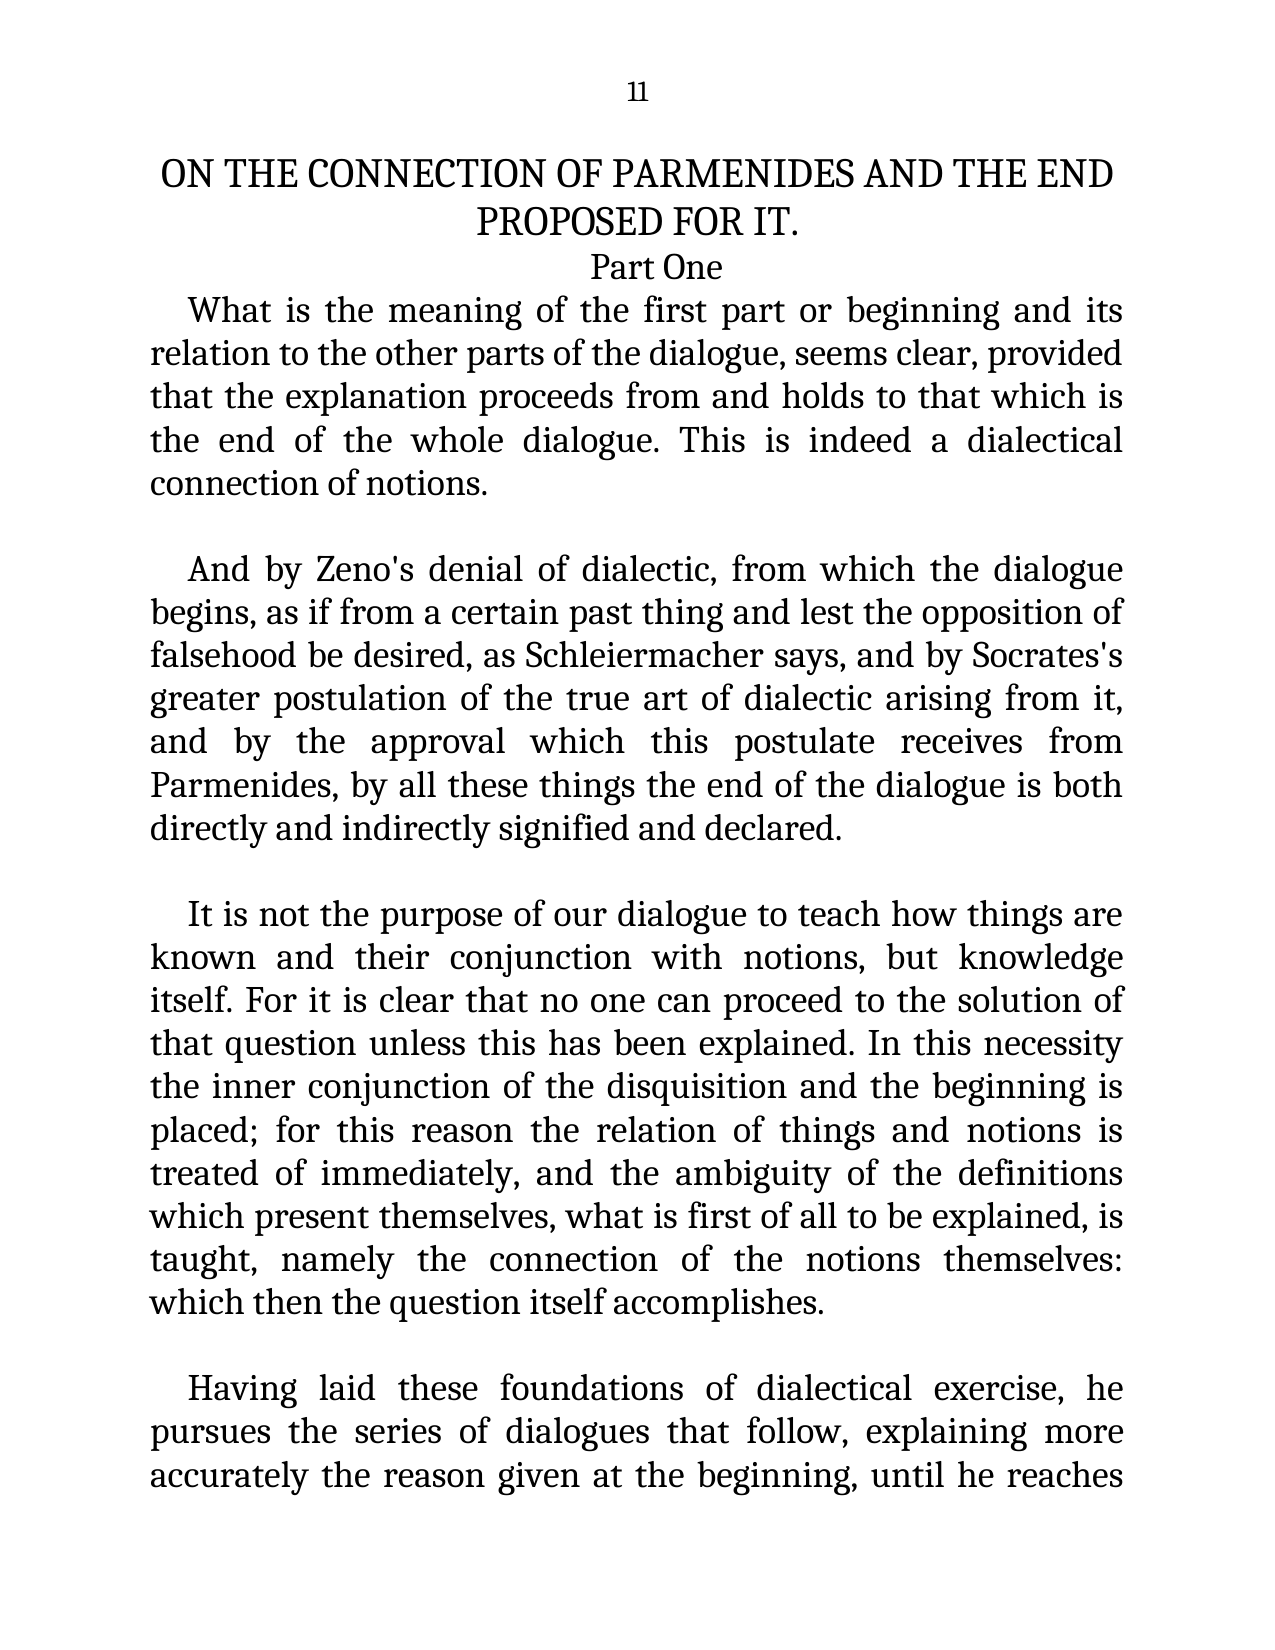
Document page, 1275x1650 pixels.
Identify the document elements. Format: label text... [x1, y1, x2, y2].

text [150, 1367, 1125, 1496]
text Part One [150, 246, 1125, 289]
text It is not the purpose of our dialogue to teach how things are known and their conjunction with notions, but knowledge itself. For it is clear that no one can proceed to the solution of that question unless this has been explained. In this necessity the inner conjunction of the disquisition and the beginning is placed; for this reason the relation of things and notions is treated of immediately, and the ambiguity of the definitions which present themselves, what is first of all to be explained, is taught, namely the connection of the notions themselves: which then the question itself accomplishes. [150, 893, 1125, 1324]
text What is the meaning of the first part or beginning and its relation to the other parts of the dialogue, seems clear, provided that the explanation proceeds from and holds to that which is the end of the whole dialogue. This is indeed a dialectical connection of notions. [150, 289, 1125, 504]
text And by Zeno's denial of dialectic, from which the dialogue begins, as if from a certain past thing and lest the opposition of falsehood be desired, as Schleiermacher says, and by Socrates's greater postulation of the true art of dialectic arising from it, and by the approval which this postulate receives from Parmenides, by all these things the end of the dialogue is both directly and indirectly signified and declared. [150, 548, 1125, 849]
subtitle ON THE CONNECTION OF PARMENIDES AND THE END PROPOSED FOR IT. [150, 150, 1125, 246]
